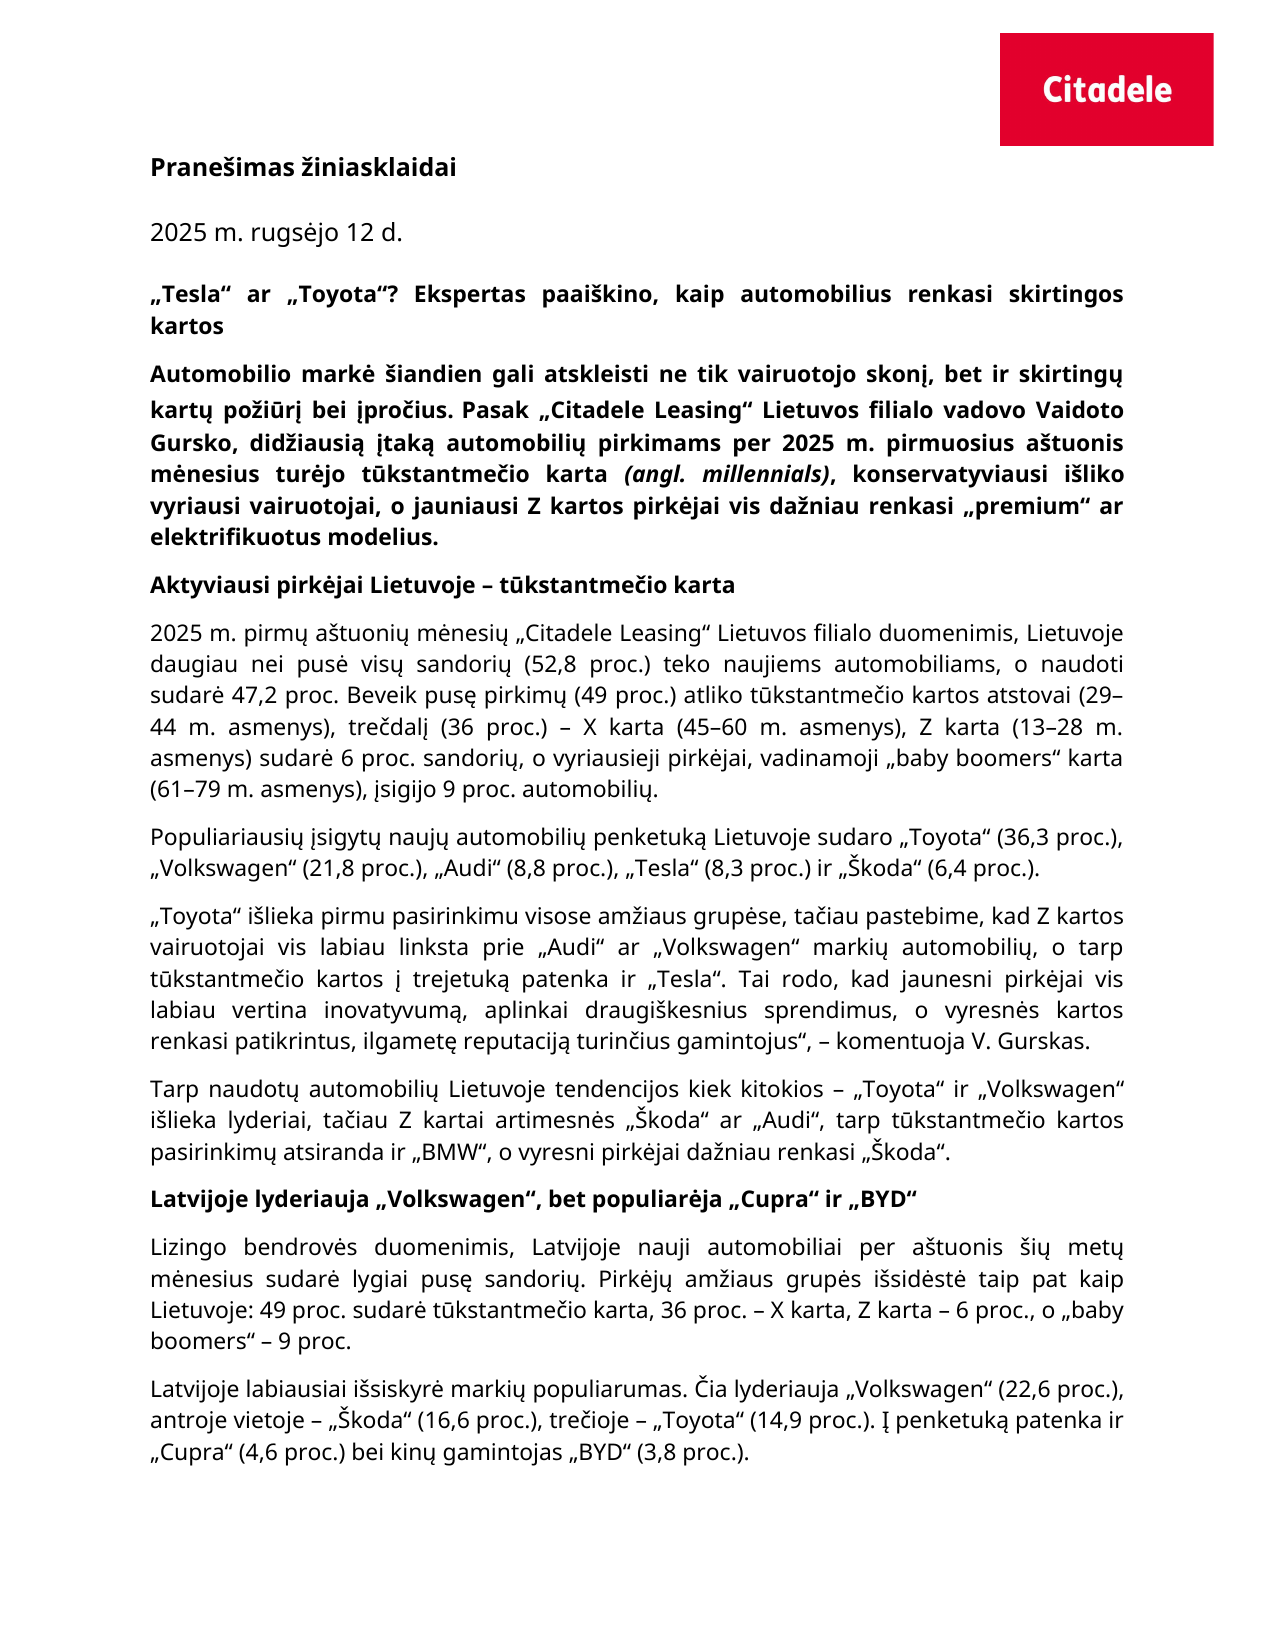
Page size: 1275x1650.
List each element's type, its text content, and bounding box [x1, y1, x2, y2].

text Latvijoje lyderiauja „Volkswagen“, bet populiarėja „Cupra“ ir „BYD“ [150, 1183, 1125, 1214]
text Aktyviausi pirkėjai Lietuvoje – tūkstantmečio karta [150, 569, 1125, 600]
picture [1000, 33, 1214, 146]
text 2025 m. rugsėjo 12 d. [150, 214, 1125, 248]
text Populiariausių įsigytų naujų automobilių penketuką Lietuvoje sudaro „Toyota“ (36,3 proc.), „Volkswagen“ (21,8 proc.), „Audi“ (8,8 proc.), „Tesla“ (8,3 proc.) ir „Škoda“ (6,4 proc.). [150, 821, 1125, 883]
text „Tesla“ ar „Toyota“? Ekspertas paaiškino, kaip automobilius renkasi skirtingos kartos [150, 278, 1125, 341]
text Pranešimas žiniasklaidai [150, 150, 1125, 184]
text Lizingo bendrovės duomenimis, Latvijoje nauji automobiliai per aštuonis šių metų mėnesius sudarė lygiai pusę sandorių. Pirkėjų amžiaus grupės išsidėstė taip pat kaip Lietuvoje: 49 proc. sudarė tūkstantmečio karta, 36 proc. – X karta, Z karta – 6 proc., o „baby boomers“ – 9 proc. [150, 1231, 1125, 1356]
text Automobilio markė šiandien gali atskleisti ne tik vairuotojo skonį, bet ir skirtingų kartų požiūrį bei įpročius. Pasak „Citadele Leasing“ Lietuvos filialo vadovo Vaidoto Gursko, didžiausią įtaką automobilių pirkimams per 2025 m. pirmuosius aštuonis mėnesius turėjo tūkstantmečio karta (angl. millennials), konservatyviausi išliko vyriausi vairuotojai, o jauniausi Z kartos pirkėjai vis dažniau renkasi „premium“ ar elektrifikuotus modelius. [150, 357, 1125, 552]
text 2025 m. pirmų aštuonių mėnesių „Citadele Leasing“ Lietuvos filialo duomenimis, Lietuvoje daugiau nei pusė visų sandorių (52,8 proc.) teko naujiems automobiliams, o naudoti sudarė 47,2 proc. Beveik pusę pirkimų (49 proc.) atliko tūkstantmečio kartos atstovai (29–44 m. asmenys), trečdalį (36 proc.) – X karta (45–60 m. asmenys), Z karta (13–28 m. asmenys) sudarė 6 proc. sandorių, o vyriausieji pirkėjai, vadinamoji „baby boomers“ karta (61–79 m. asmenys), įsigijo 9 proc. automobilių. [150, 617, 1125, 804]
text Tarp naudotų automobilių Lietuvoje tendencijos kiek kitokios – „Toyota“ ir „Volkswagen“ išlieka lyderiai, tačiau Z kartai artimesnės „Škoda“ ar „Audi“, tarp tūkstantmečio kartos pasirinkimų atsiranda ir „BMW“, o vyresni pirkėjai dažniau renkasi „Škoda“. [150, 1073, 1125, 1167]
text „Toyota“ išlieka pirmu pasirinkimu visose amžiaus grupėse, tačiau pastebime, kad Z kartos vairuotojai vis labiau linksta prie „Audi“ ar „Volkswagen“ markių automobilių, o tarp tūkstantmečio kartos į trejetuką patenka ir „Tesla“. Tai rodo, kad jaunesni pirkėjai vis labiau vertina inovatyvumą, aplinkai draugiškesnius sprendimus, o vyresnės kartos renkasi patikrintus, ilgametę reputaciją turinčius gamintojus“, – komentuoja V. Gurskas. [150, 900, 1125, 1056]
text Latvijoje labiausiai išsiskyrė markių populiarumas. Čia lyderiauja „Volkswagen“ (22,6 proc.), antroje vietoje – „Škoda“ (16,6 proc.), trečioje – „Toyota“ (14,9 proc.). Į penketuką patenka ir „Cupra“ (4,6 proc.) bei kinų gamintojas „BYD“ (3,8 proc.). [150, 1373, 1125, 1467]
